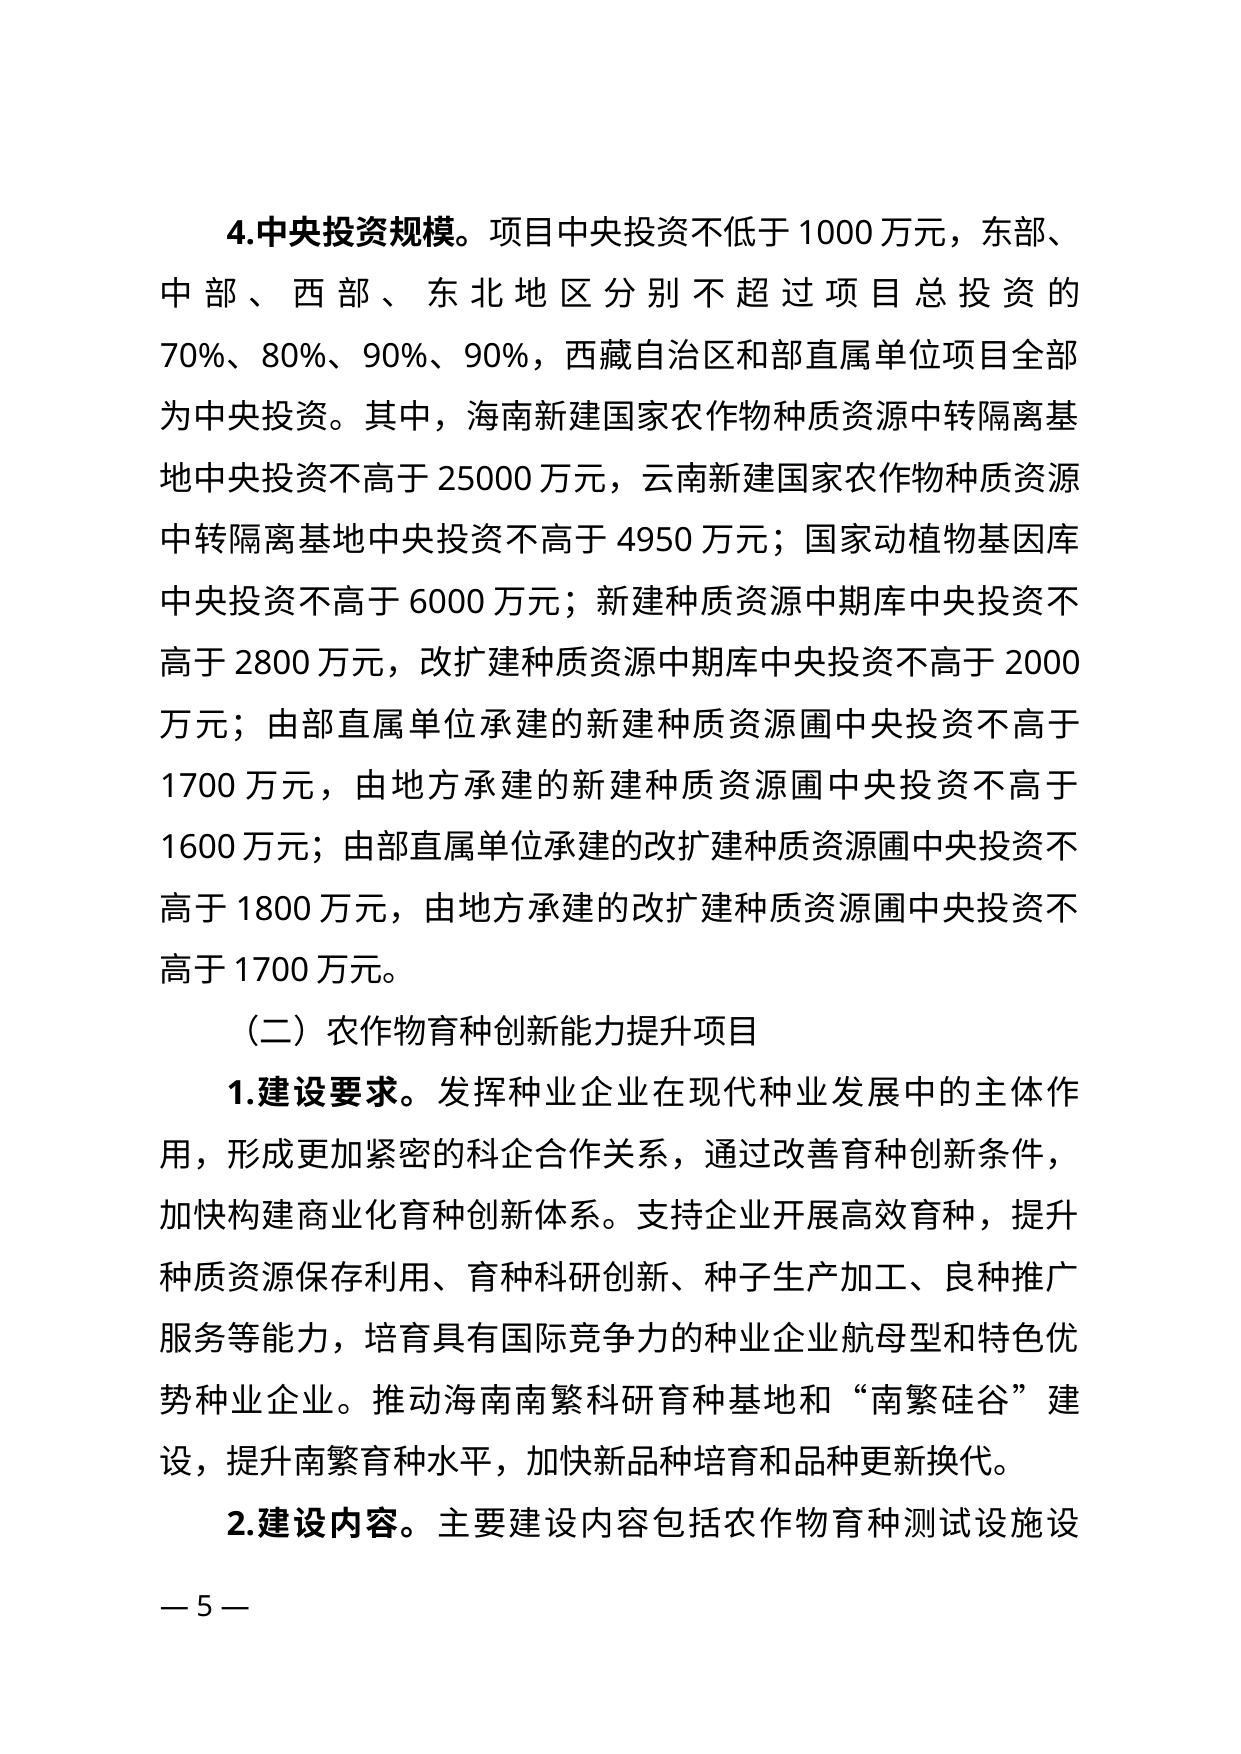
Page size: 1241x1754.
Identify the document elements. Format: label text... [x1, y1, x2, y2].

text 4.中央投资规模。项目中央投资不低于1000万元，东部、中部、西部、东北地区分别不超过项目总投资的70%、80%、90%、90%，西藏自治区和部直属单位项目全部为中央投资。其中，海南新建国家农作物种质资源中转隔离基地中央投资不高于25000万元，云南新建国家农作物种质资源中转隔离基地中央投资不高于4950万元；国家动植物基因库中央投资不高于6000万元；新建种质资源中期库中央投资不高于2800万元，改扩建种质资源中期库中央投资不高于2000万元；由部直属单位承建的新建种质资源圃中央投资不高于1700万元，由地方承建的新建种质资源圃中央投资不高于1600万元；由部直属单位承建的改扩建种质资源圃中央投资不高于1800万元，由地方承建的改扩建种质资源圃中央投资不高于1700万元。 [159, 195, 1081, 994]
text 1.建设要求。发挥种业企业在现代种业发展中的主体作用，形成更加紧密的科企合作关系，通过改善育种创新条件，加快构建商业化育种创新体系。支持企业开展高效育种，提升种质资源保存利用、育种科研创新、种子生产加工、良种推广服务等能力，培育具有国际竞争力的种业企业航母型和特色优势种业企业。推动海南南繁科研育种基地和“南繁硅谷”建设，提升南繁育种水平，加快新品种培育和品种更新换代。 [159, 1056, 1081, 1486]
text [159, 1486, 1081, 1547]
text （二）农作物育种创新能力提升项目 [159, 994, 1081, 1056]
